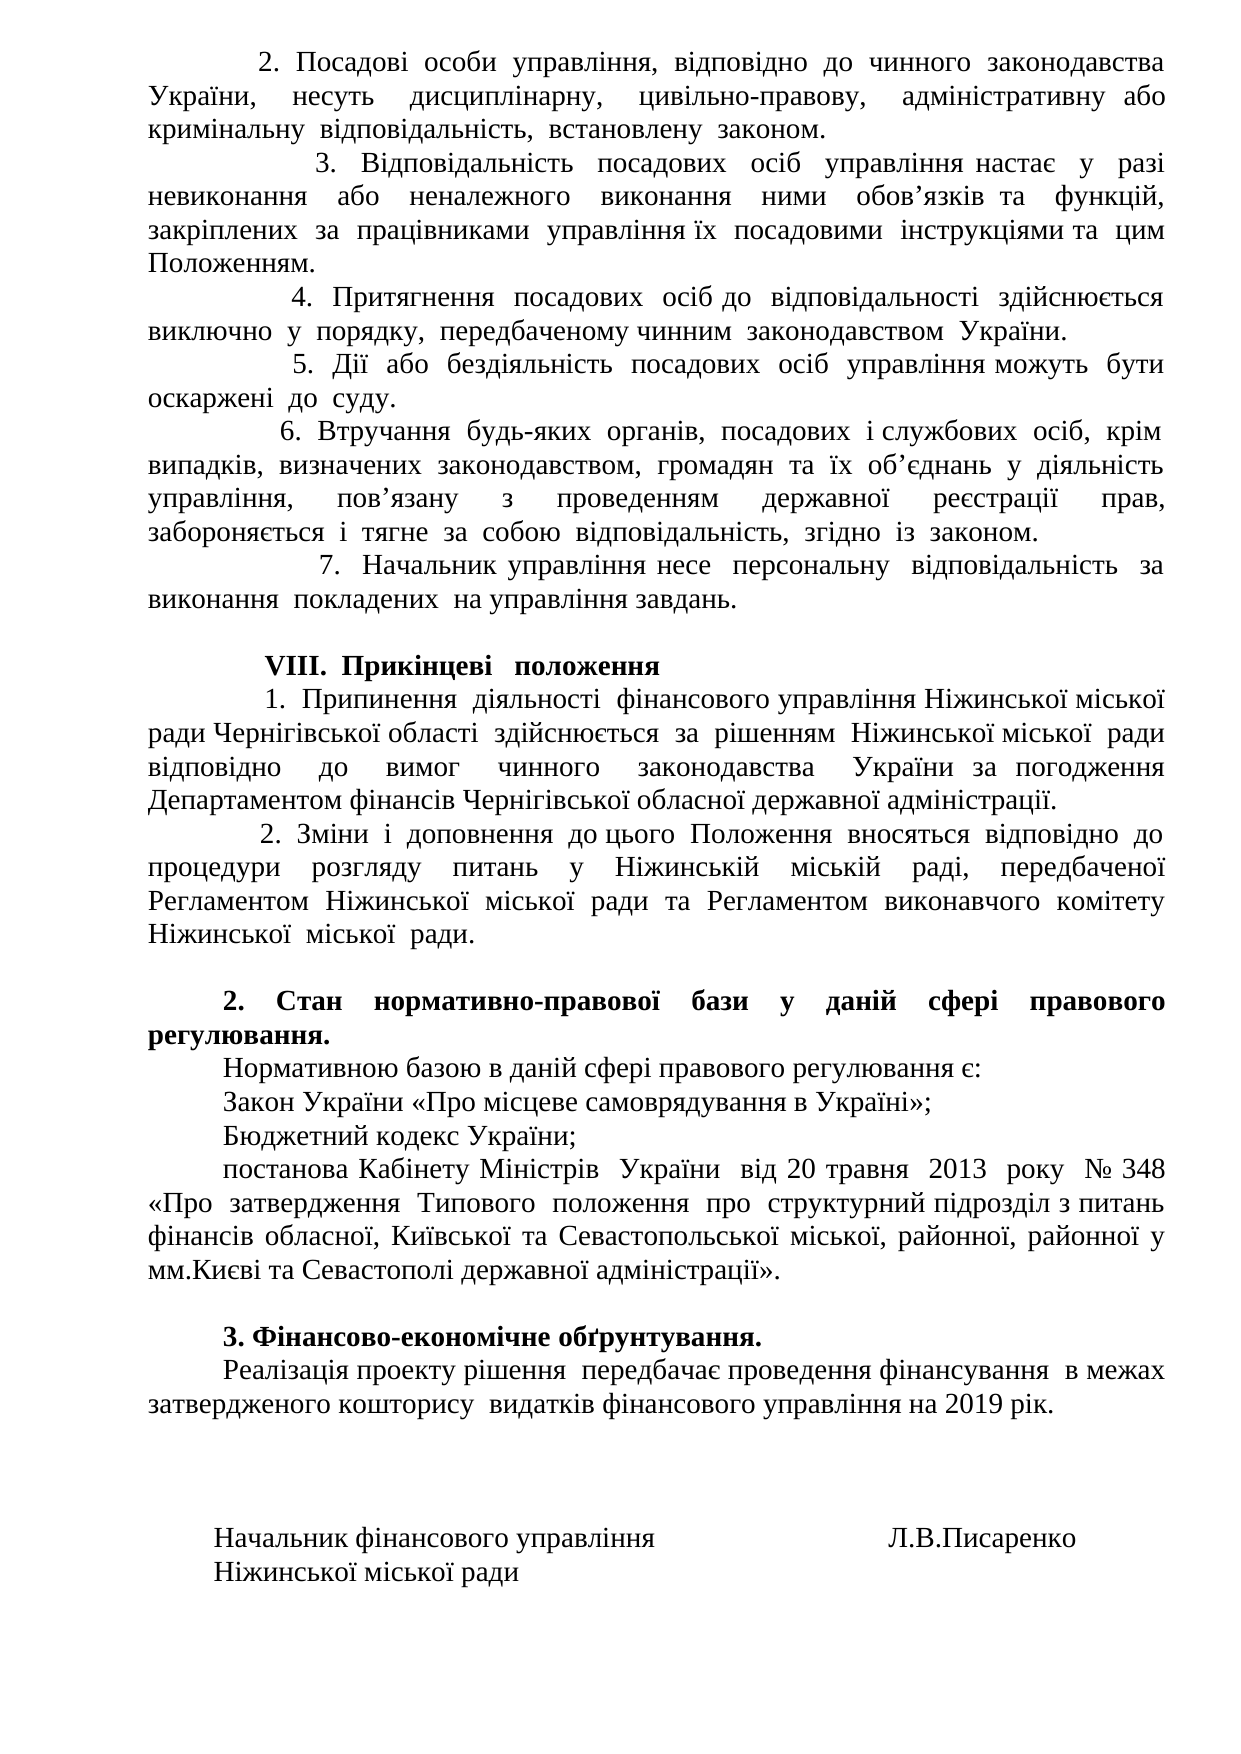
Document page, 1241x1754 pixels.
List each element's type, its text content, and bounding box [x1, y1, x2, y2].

text 7. Начальник управління несе персональну відповідальність за виконання покладених на управління завдань. [148, 547, 1167, 614]
text 6. Втручання будь-яких органів, посадових і службових осіб, крім випадків, визначених законодавством, громадян та їх об’єднань у діяльність управління, пов’язану з проведенням державної реєстрації прав, забороняється і тягне за собою відповідальність, згідно із законом. [148, 413, 1167, 547]
text Реалізація проекту рішення передбачає проведення фінансування в межах затвердженого кошторису видатків фінансового управління на 2019 рік. [148, 1352, 1167, 1419]
text Закон України «Про місцеве самоврядування в Україні»; [148, 1084, 1167, 1118]
text Начальник фінансового управління Л.В.Писаренко [148, 1520, 1167, 1554]
text 3. Фінансово-економічне обґрунтування. [148, 1319, 1167, 1352]
text постанова Кабінету Міністрів України від 20 травня 2013 року № 348 «Про затвердження Типового положення про структурний підрозділ з питань фінансів обласної, Київської та Севастопольської міської, районної, районної у мм.Києві та Севастополі державної адміністрації». [148, 1151, 1167, 1285]
text VIII. Прикінцеві положення [148, 648, 1167, 682]
text 1. Припинення діяльності фінансового управління Ніжинської міської ради Чернігівської області здійснюється за рішенням Ніжинської міської ради відповідно до вимог чинного законодавства України за погодження Департаментом фінансів Чернігівської обласної державної адміністрації. [148, 682, 1167, 816]
text Ніжинської міської ради [148, 1554, 1167, 1587]
text 3. Відповідальність посадових осіб управління настає у разі невиконання або неналежного виконання ними обов’язків та функцій, закріплених за працівниками управління їх посадовими інструкціями та цим Положенням. [148, 145, 1167, 279]
text 2. Посадові особи управління, відповідно до чинного законодавства України, несуть дисциплінарну, цивільно-правову, адміністративну або кримінальну відповідальність, встановлену законом. [148, 44, 1167, 145]
text Бюджетний кодекс України; [148, 1118, 1167, 1151]
text 2. Зміни і доповнення до цього Положення вносяться відповідно до процедури розгляду питань у Ніжинській міській раді, передбаченої Регламентом Ніжинської міської ради та Регламентом виконавчого комітету Ніжинської міської ради. [148, 816, 1167, 950]
text 2. Стан нормативно-правової бази у даній сфері правового регулювання. [148, 983, 1167, 1051]
text Нормативною базою в даній сфері правового регулювання є: [148, 1051, 1167, 1084]
text 4. Притягнення посадових осіб до відповідальності здійснюється виключно у порядку, передбаченому чинним законодавством України. [148, 279, 1167, 346]
text 5. Дії або бездіяльність посадових осіб управління можуть бути оскаржені до суду. [148, 346, 1167, 413]
